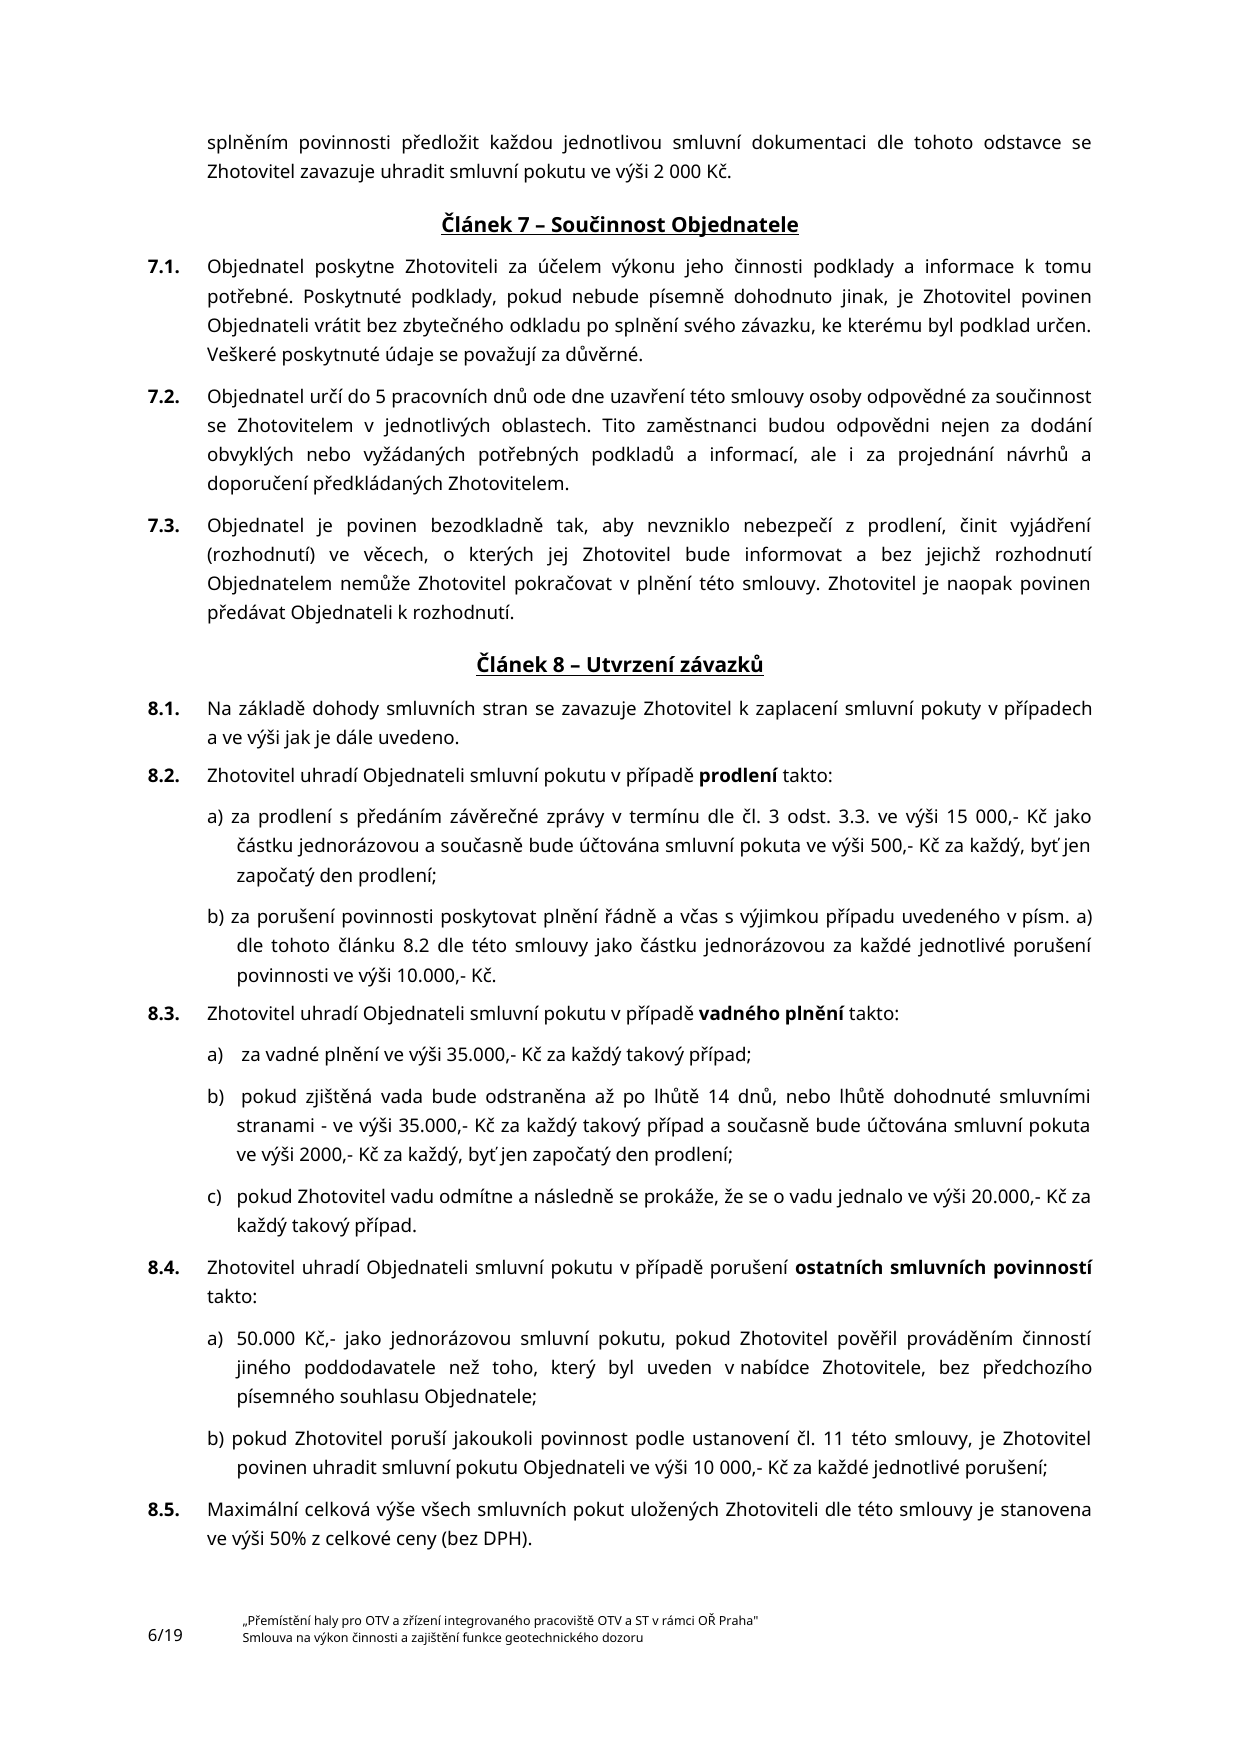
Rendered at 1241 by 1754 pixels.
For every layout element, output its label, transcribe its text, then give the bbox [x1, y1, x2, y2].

text a) za prodlení s předáním závěrečné zprávy v termínu dle čl. 3 odst. 3.3. ve výši 15 000,- Kč jako částku jednorázovou a současně bude účtována smluvní pokuta ve výši 500,- Kč za každý, byť jen započatý den prodlení; [207, 800, 1092, 888]
subtitle Článek 7 – Součinnost Objednatele [148, 210, 1092, 238]
subtitle 8.3. Zhotovitel uhradí Objednateli smluvní pokutu v případě vadného plnění takto: [148, 1000, 1092, 1026]
text a) 50.000 Kč,- jako jednorázovou smluvní pokutu, pokud Zhotovitel pověřil prováděním činností jiného poddodavatele než toho, který byl uveden v nabídce Zhotovitele, bez předchozího písemného souhlasu Objednatele; [207, 1322, 1092, 1409]
subtitle 8.2. Zhotovitel uhradí Objednateli smluvní pokutu v případě prodlení takto: [148, 762, 1092, 788]
text 8.1. Na základě dohody smluvních stran se zavazuje Zhotovitel k zaplacení smluvní pokuty v případech a ve výši jak je dále uvedeno. [148, 692, 1092, 750]
text 7.1. Objednatel poskytne Zhotoviteli za účelem výkonu jeho činnosti podklady a informace k tomu potřebné. Poskytnuté podklady, pokud nebude písemně dohodnuto jinak, je Zhotovitel povinen Objednateli vrátit bez zbytečného odkladu po splnění svého závazku, ke kterému byl podklad určen. Veškeré poskytnuté údaje se považují za důvěrné. [148, 251, 1092, 367]
text b) pokud zjištěná vada bude odstraněna až po lhůtě 14 dnů, nebo lhůtě dohodnuté smluvními stranami - ve výši 35.000,- Kč za každý takový případ a současně bude účtována smluvní pokuta ve výši 2000,- Kč za každý, byť jen započatý den prodlení; [207, 1080, 1092, 1168]
text b) pokud Zhotovitel poruší jakoukoli povinnost podle ustanovení čl. 11 této smlouvy, je Zhotovitel povinen uhradit smluvní pokutu Objednateli ve výši 10 000,- Kč za každé jednotlivé porušení; [207, 1422, 1092, 1480]
subtitle Článek 8 – Utvrzení závazků [148, 651, 1092, 679]
text 7.2. Objednatel určí do 5 pracovních dnů ode dne uzavření této smlouvy osoby odpovědné za součinnost se Zhotovitelem v jednotlivých oblastech. Tito zaměstnanci budou odpovědni nejen za dodání obvyklých nebo vyžádaných potřebných podkladů a informací, ale i za projednání návrhů a doporučení předkládaných Zhotovitelem. [148, 380, 1092, 496]
subtitle 8.4. Zhotovitel uhradí Objednateli smluvní pokutu v případě porušení ostatních smluvních povinností takto: [148, 1251, 1092, 1309]
text c) pokud Zhotovitel vadu odmítne a následně se prokáže, že se o vadu jednalo ve výši 20.000,- Kč za každý takový případ. [207, 1180, 1092, 1238]
text a) za vadné plnění ve výši 35.000,- Kč za každý takový případ; [207, 1038, 1092, 1068]
text 8.5. Maximální celková výše všech smluvních pokut uložených Zhotoviteli dle této smlouvy je stanovena ve výši 50% z celkové ceny (bez DPH). [148, 1493, 1092, 1551]
text b) za porušení povinnosti poskytovat plnění řádně a včas s výjimkou případu uvedeného v písm. a) dle tohoto článku 8.2 dle této smlouvy jako částku jednorázovou za každé jednotlivé porušení povinnosti ve výši 10.000,- Kč. [207, 900, 1092, 988]
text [148, 126, 1092, 185]
text 7.3. Objednatel je povinen bezodkladně tak, aby nevzniklo nebezpečí z prodlení, činit vyjádření (rozhodnutí) ve věcech, o kterých jej Zhotovitel bude informovat a bez jejichž rozhodnutí Objednatelem nemůže Zhotovitel pokračovat v plnění této smlouvy. Zhotovitel je naopak povinen předávat Objednateli k rozhodnutí. [148, 509, 1092, 626]
